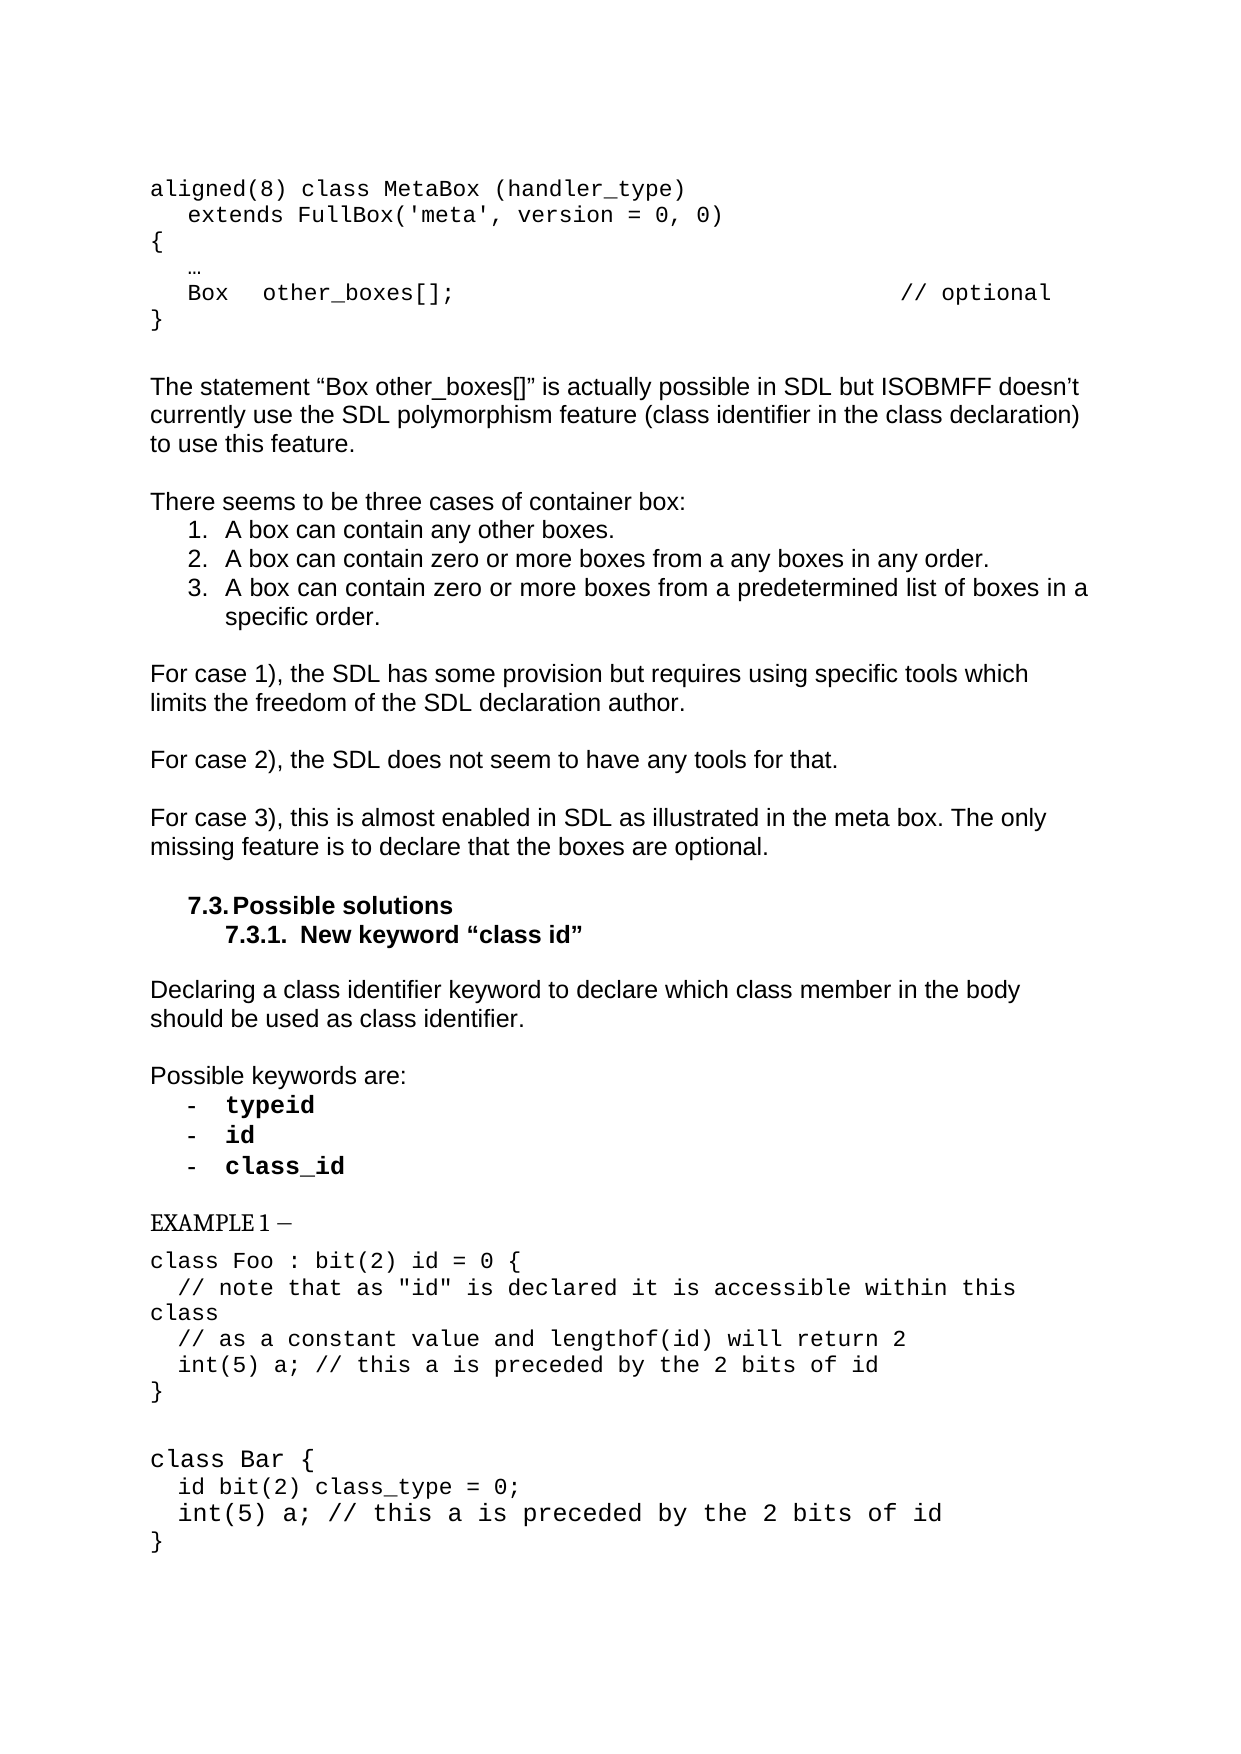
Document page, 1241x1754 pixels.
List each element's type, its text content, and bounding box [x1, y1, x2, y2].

text The statement “Box other_boxes[]” is actually possible in SDL but ISOBMFF doesn’t currently use the SDL polymorphism feature (class identifier in the class declaration) to use this feature. [150, 372, 1090, 458]
list class_id [187, 1151, 1090, 1182]
text int(5) a; // this a is preceded by the 2 bits of id [150, 1354, 1090, 1379]
text class Foo : bit(2) id = 0 { [150, 1250, 1090, 1276]
text For case 2), the SDL does not seem to have any tools for that. [150, 745, 1090, 774]
text For case 1), the SDL has some provision but requires using specific tools which limits the freedom of the SDL declaration author. [150, 659, 1090, 717]
text // as a constant value and lengthof(id) will return 2 [150, 1328, 1090, 1354]
text // note that as "id" is declared it is accessible within this class [150, 1276, 1090, 1328]
text For case 3), this is almost enabled in SDL as illustrated in the meta box. The only missing feature is to declare that the boxes are optional. [150, 803, 1090, 860]
text There seems to be three cases of container box: [150, 487, 1090, 515]
list typeid [187, 1090, 1090, 1121]
text aligned(8) class MetaBox (handler_type) extends FullBox('meta', version = 0, 0) { … Box other_boxes[]; // optional } [150, 177, 1090, 333]
text class Bar { id bit(2) class_type = 0; int(5) a; // this a is preceded by the 2 bits of id [150, 1447, 1090, 1529]
text } [150, 1379, 1090, 1406]
list A box can contain zero or more boxes from a predetermined list of boxes in a specific order. [187, 573, 1090, 630]
list A box can contain any other boxes. [187, 515, 1090, 544]
text Possible keywords are: [150, 1061, 1090, 1090]
text Declaring a class identifier keyword to declare which class member in the body should be used as class identifier. [150, 975, 1090, 1032]
subtitle Possible solutions [187, 891, 1090, 920]
list id [187, 1121, 1090, 1151]
text } [150, 1529, 1090, 1555]
subtitle New keyword “class id” [225, 920, 1090, 948]
list A box can contain zero or more boxes from a any boxes in any order. [187, 544, 1090, 573]
text EXAMPLE 1 [150, 1209, 1090, 1237]
